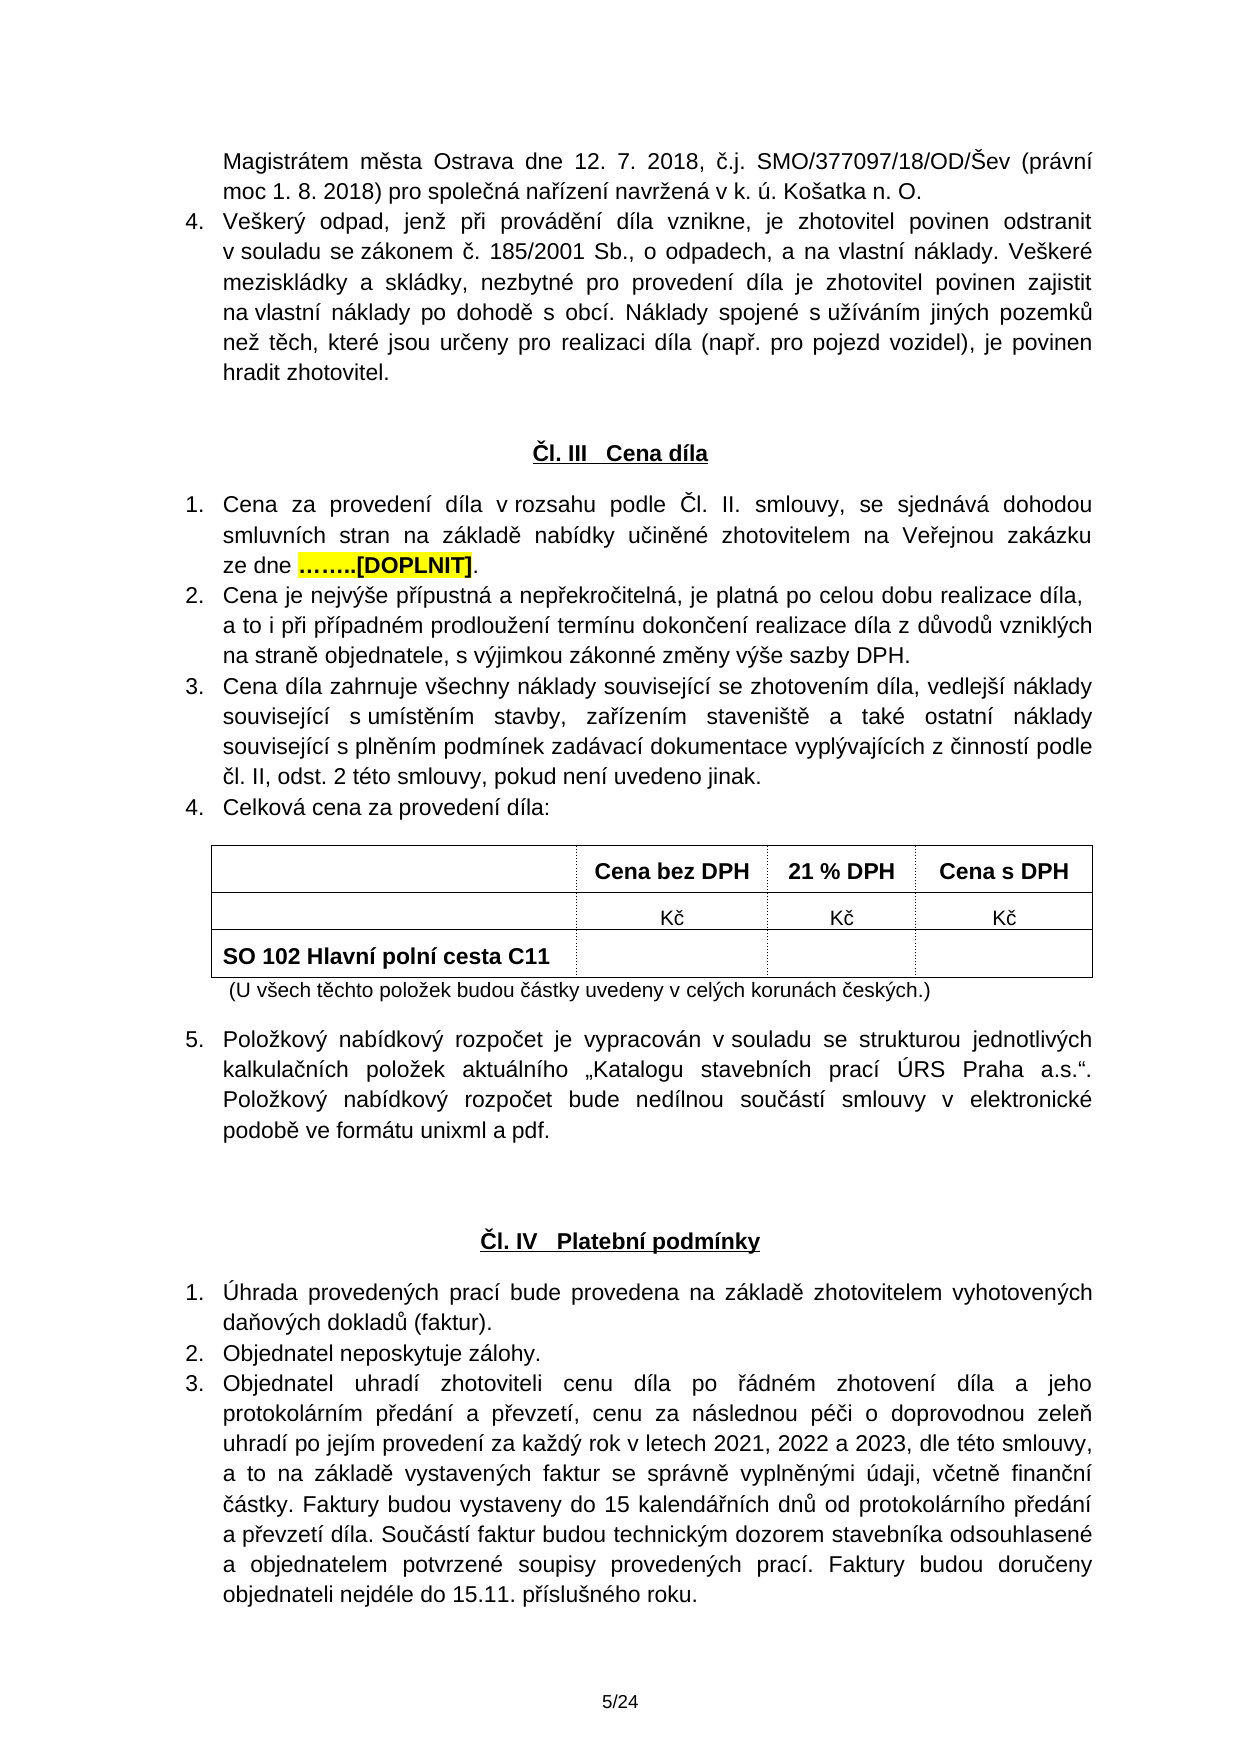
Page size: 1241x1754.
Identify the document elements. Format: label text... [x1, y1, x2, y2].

list Veškerý odpad, jenž při provádění díla vznikne, je zhotovitel povinen odstranit v souladu se zákonem č. 185/2001 Sb., o odpadech, a na vlastní náklady. Veškeré meziskládky a skládky, nezbytné pro provedení díla je zhotovitel povinen zajistit na vlastní náklady po dohodě s obcí. Náklady spojené s užíváním jiných pozemků než těch, které jsou určeny pro realizaci díla (např. pro pojezd vozidel), je povinen hradit zhotovitel. [185, 208, 1092, 386]
table_cell [768, 930, 915, 977]
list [185, 148, 1092, 204]
text (U všech těchto položek budou částky uvedeny v celých korunách českých.) [148, 978, 1092, 1002]
list Cena díla zahrnuje všechny náklady související se zhotovením díla, vedlejší náklady související s umístěním stavby, zařízením staveniště a také ostatní náklady související s plněním podmínek zadávací dokumentace vyplývajících z činností podle čl. II, odst. 2 této smlouvy, pokud není uvedeno jinak. [185, 673, 1092, 790]
table_cell Kč [915, 893, 1092, 929]
table_header Cena bez DPH [576, 846, 768, 892]
table_cell Kč [576, 893, 768, 929]
table_cell Kč [768, 893, 915, 929]
table_cell [576, 930, 768, 977]
table_header [212, 846, 576, 892]
table_header 21 % DPH [768, 846, 915, 892]
list Cena za provedení díla v rozsahu podle Čl. II. smlouvy, se sjednává dohodou smluvních stran na základě nabídky učiněné zhotovitelem na Veřejnou zakázku ze dne ……..[DOPLNIT]. [185, 491, 1092, 578]
table_cell SO 102 Hlavní polní cesta C11 [212, 930, 576, 977]
list Objednatel uhradí zhotoviteli cenu díla po řádném zhotovení díla a jeho protokolárním předání a převzetí, cenu za následnou péči o doprovodnou zeleň uhradí po jejím provedení za každý rok v letech 2021, 2022 a 2023, dle této smlouvy, a to na základě vystavených faktur se správně vyplněnými údaji, včetně finanční částky. Faktury budou vystaveny do 15 kalendářních dnů od protokolárního předání a převzetí díla. Součástí faktur budou technickým dozorem stavebníka odsouhlasené a objednatelem potvrzené soupisy provedených prací. Faktury budou doručeny objednateli nejdéle do 15.11. příslušného roku. [185, 1370, 1092, 1608]
list Cena je nejvýše přípustná a nepřekročitelná, je platná po celou dobu realizace díla, a to i při případném prodloužení termínu dokončení realizace díla z důvodů vzniklých na straně objednatele, s výjimkou zákonné změny výše sazby DPH. [185, 582, 1092, 669]
table_header Cena s DPH [915, 846, 1092, 892]
list Objednatel neposkytuje zálohy. [185, 1339, 1092, 1366]
table_cell [212, 893, 576, 929]
list Položkový nabídkový rozpočet je vypracován v souladu se strukturou jednotlivých kalkulačních položek aktuálního „Katalogu stavebních prací ÚRS Praha a.s.“. Položkový nabídkový rozpočet bude nedílnou součástí smlouvy v elektronické podobě ve formátu unixml a pdf. [185, 1026, 1092, 1143]
list Celková cena za provedení díla: [185, 793, 1092, 820]
text Čl. IV Platební podmínky [148, 1228, 1092, 1254]
list Úhrada provedených prací bude provedena na základě zhotovitelem vyhotovených daňových dokladů (faktur). [185, 1279, 1092, 1336]
text Čl. III Cena díla [148, 440, 1092, 467]
table_cell [915, 930, 1092, 977]
